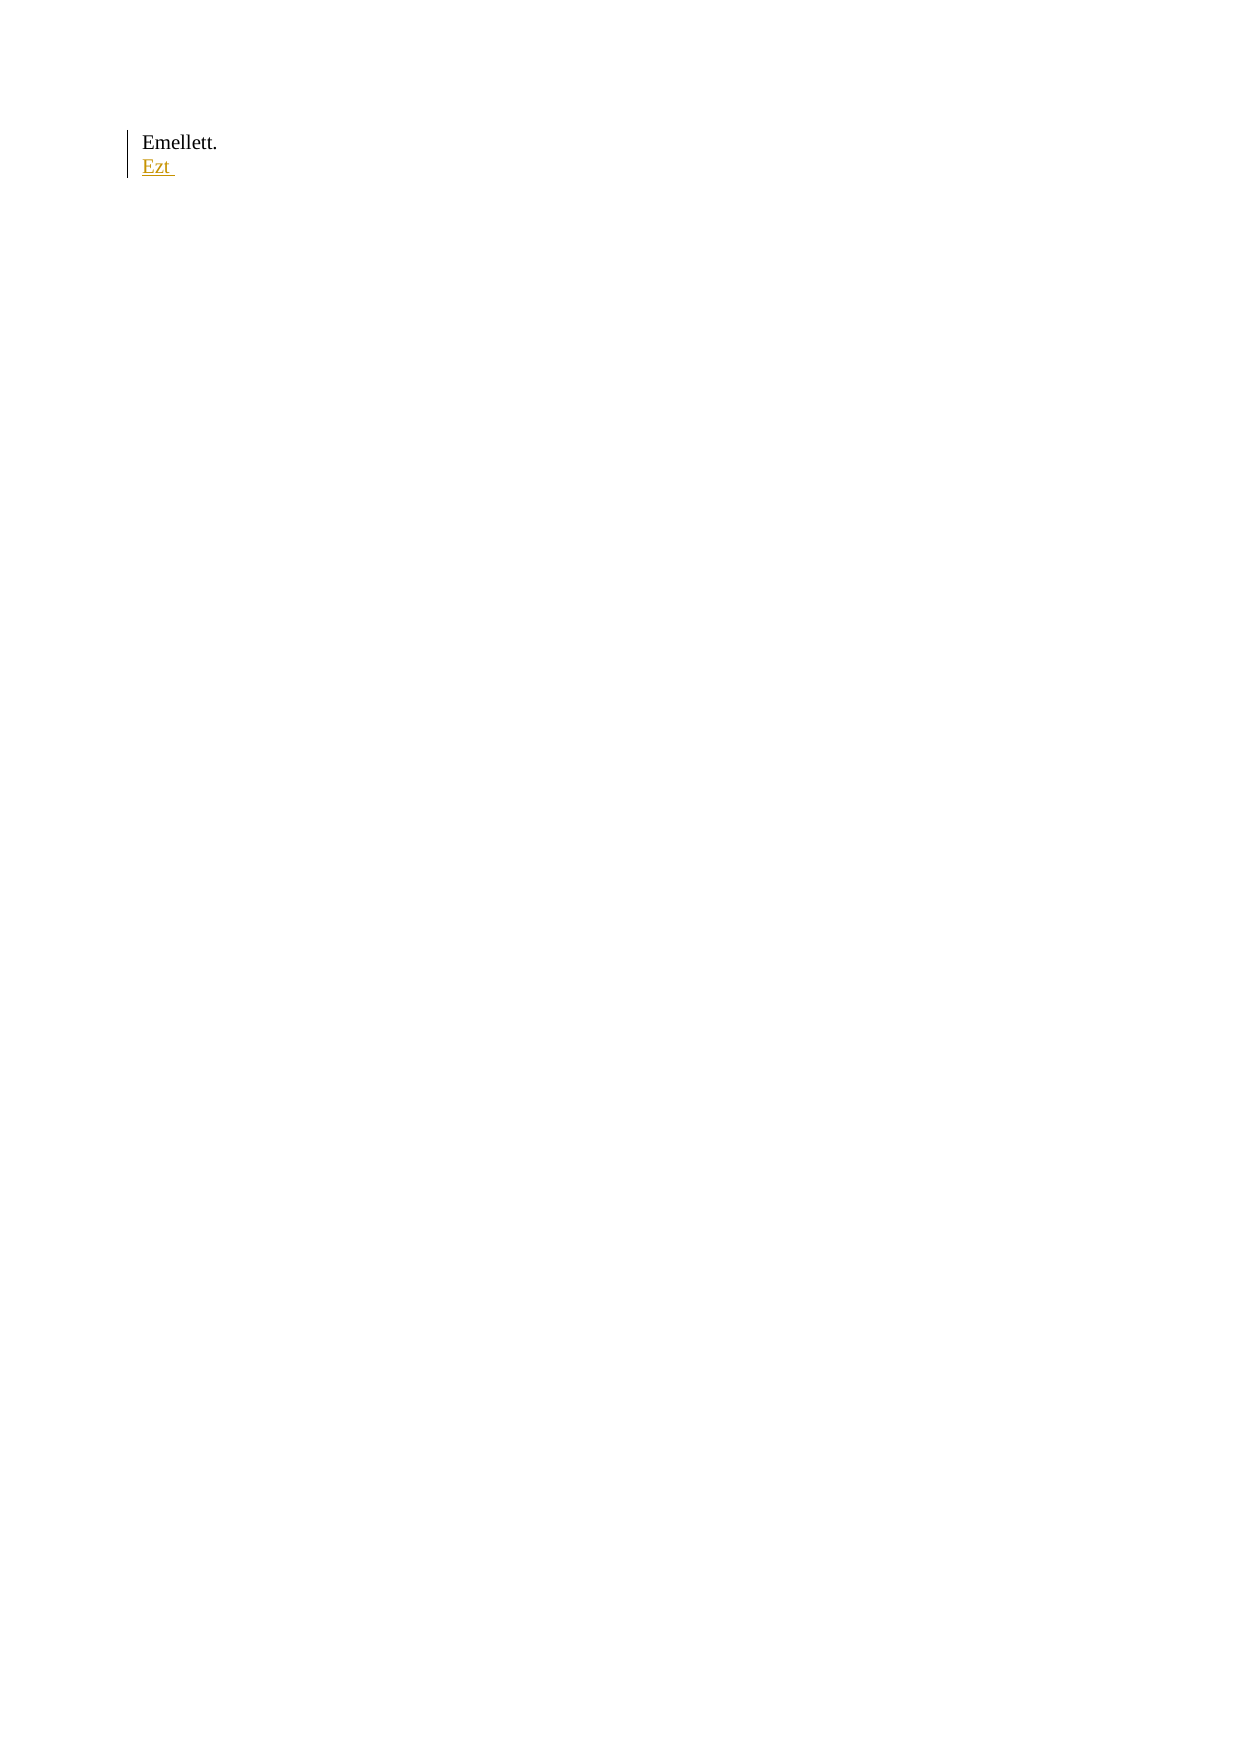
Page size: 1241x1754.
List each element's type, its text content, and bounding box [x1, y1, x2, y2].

text Emellett. [142, 130, 1104, 154]
